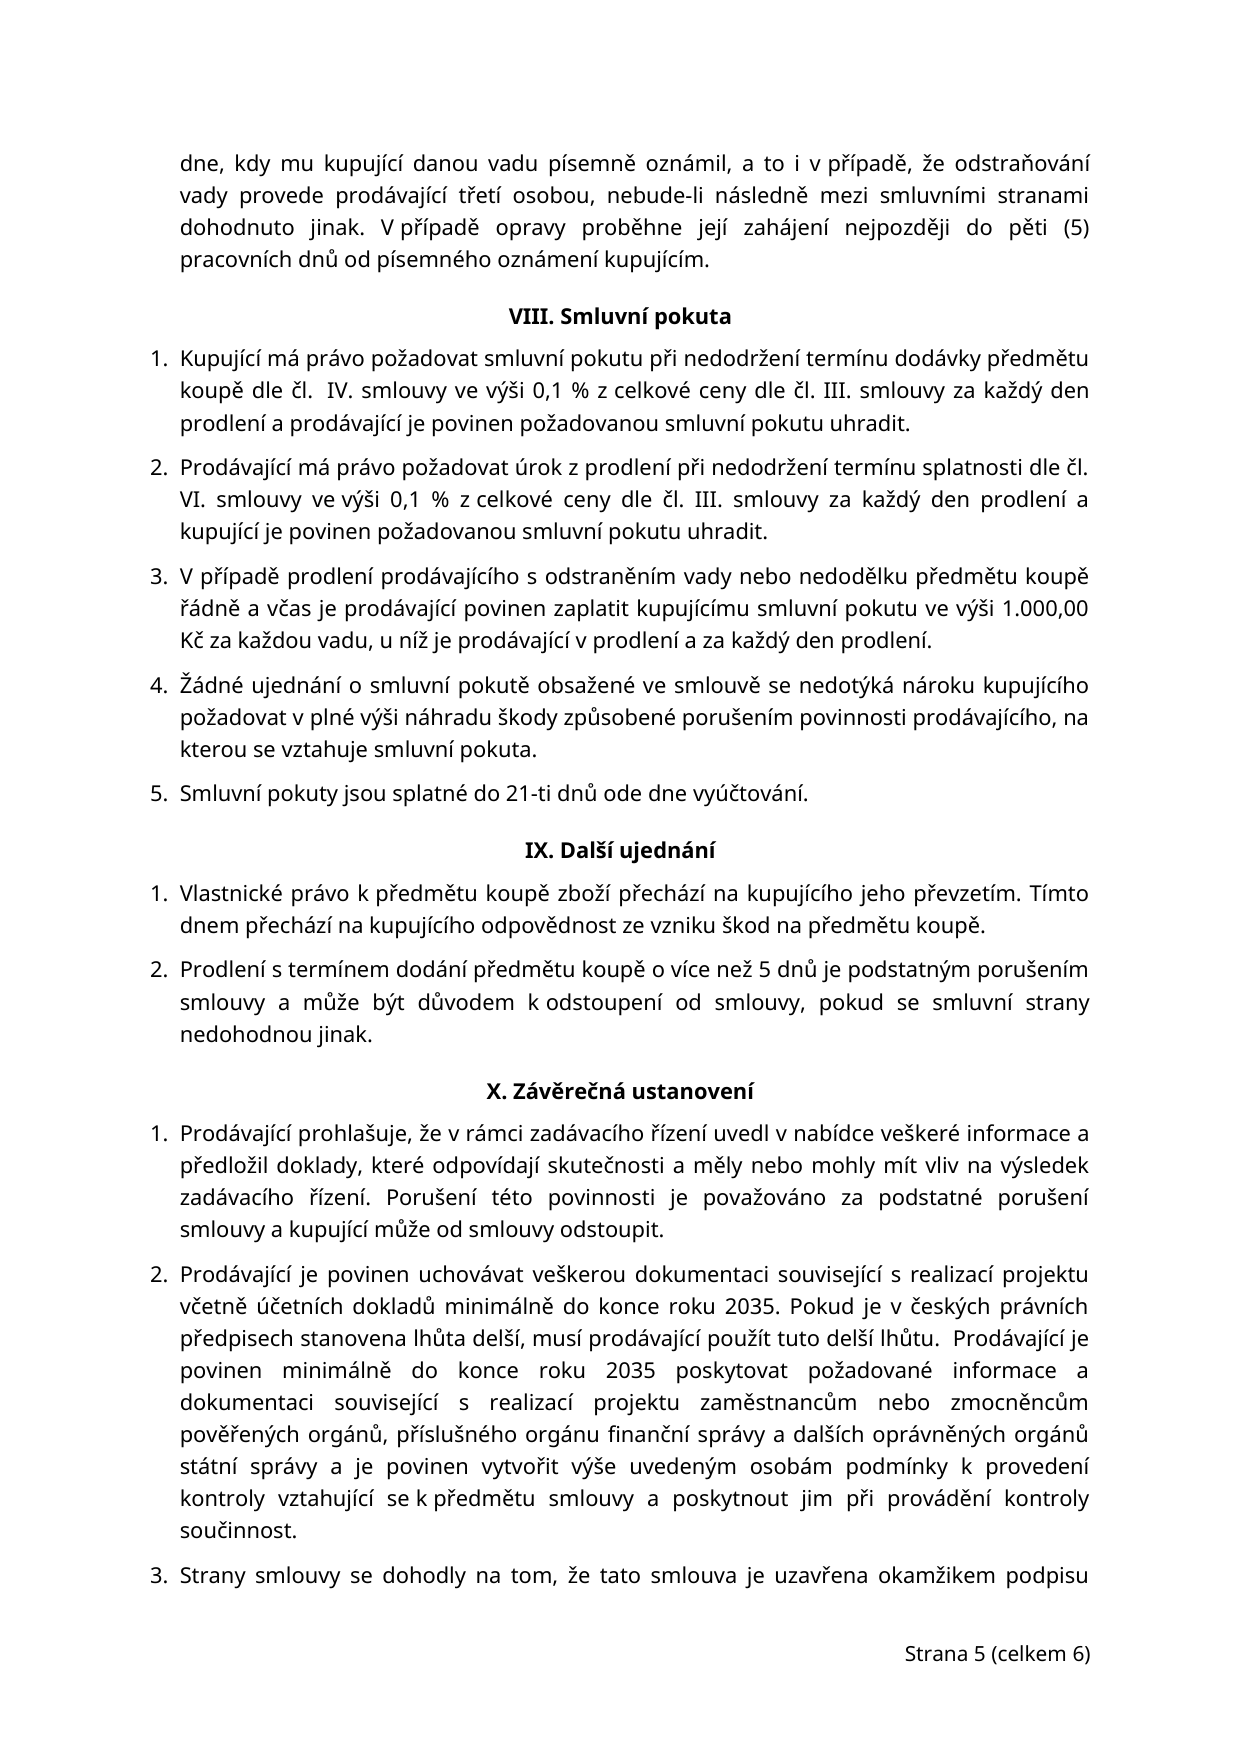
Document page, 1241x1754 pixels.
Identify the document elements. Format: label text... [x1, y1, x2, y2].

list Kupující má právo požadovat smluvní pokutu při nedodržení termínu dodávky předmětu koupě dle čl. IV. smlouvy ve výši 0,1 % z celkové ceny dle čl. III. smlouvy za každý den prodlení a prodávající je povinen požadovanou smluvní pokutu uhradit. [150, 343, 1090, 437]
list Prodávající má právo požadovat úrok z prodlení při nedodržení termínu splatnosti dle čl. VI. smlouvy ve výši 0,1 % z celkové ceny dle čl. III. smlouvy za každý den prodlení a kupující je povinen požadovanou smluvní pokutu uhradit. [150, 452, 1090, 546]
list Žádné ujednání o smluvní pokutě obsažené ve smlouvě se nedotýká nároku kupujícího požadovat v plné výši náhradu škody způsobené porušením povinnosti prodávajícího, na kterou se vztahuje smluvní pokuta. [150, 669, 1090, 763]
list Smluvní pokuty jsou splatné do 21-ti dnů ode dne vyúčtování. [150, 778, 1090, 808]
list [150, 148, 1090, 274]
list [150, 1560, 1090, 1590]
list Prodlení s termínem dodání předmětu koupě o více než 5 dnů je podstatným porušením smlouvy a může být důvodem k odstoupení od smlouvy, pokud se smluvní strany nedohodnou jinak. [150, 954, 1090, 1048]
subtitle Prodávající prohlašuje, že v rámci zadávacího řízení uvedl v nabídce veškeré informace a předložil doklady, které odpovídají skutečnosti a měly nebo mohly mít vliv na výsledek zadávacího řízení. Porušení této povinnosti je považováno za podstatné porušení smlouvy a kupující může od smlouvy odstoupit. [150, 1118, 1090, 1244]
list V případě prodlení prodávajícího s odstraněním vady nebo nedodělku předmětu koupě řádně a včas je prodávající povinen zaplatit kupujícímu smluvní pokutu ve výši 1.000,00 Kč za každou vadu, u níž je prodávající v prodlení a za každý den prodlení. [150, 561, 1090, 655]
subtitle Prodávající je povinen uchovávat veškerou dokumentaci související s realizací projektu včetně účetních dokladů minimálně do konce roku 2035. Pokud je v českých právních předpisech stanovena lhůta delší, musí prodávající použít tuto delší lhůtu. Prodávající je povinen minimálně do konce roku 2035 poskytovat požadované informace a dokumentaci související s realizací projektu zaměstnancům nebo zmocněncům pověřených orgánů, příslušného orgánu finanční správy a dalších oprávněných orgánů státní správy a je povinen vytvořit výše uvedeným osobám podmínky k provedení kontroly vztahující se k předmětu smlouvy a poskytnout jim při provádění kontroly součinnost. [150, 1259, 1090, 1545]
subtitle IX. Další ujednání [150, 835, 1090, 865]
subtitle X. Závěrečná ustanovení [150, 1076, 1090, 1105]
list Vlastnické právo k předmětu koupě zboží přechází na kupujícího jeho převzetím. Tímto dnem přechází na kupujícího odpovědnost ze vzniku škod na předmětu koupě. [150, 878, 1090, 939]
subtitle VIII. Smluvní pokuta [150, 301, 1090, 331]
